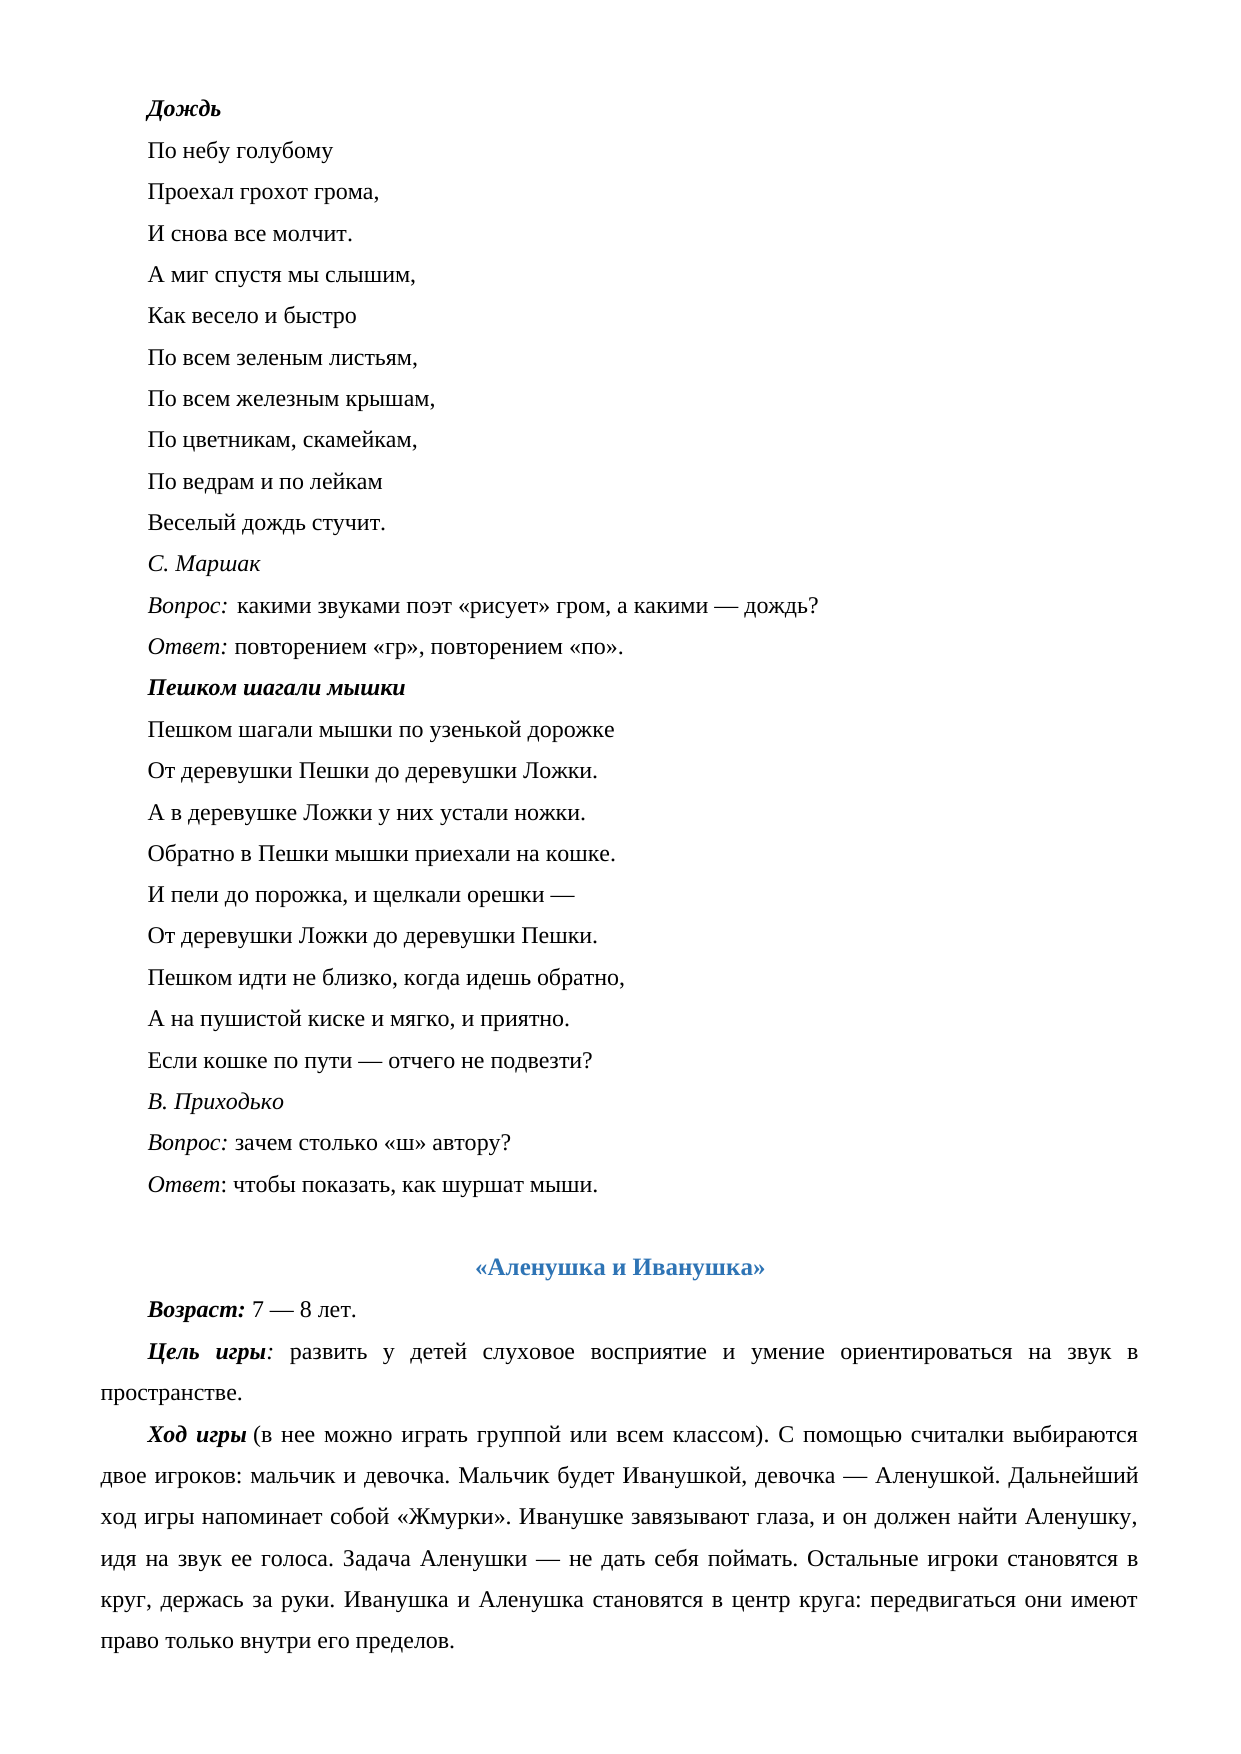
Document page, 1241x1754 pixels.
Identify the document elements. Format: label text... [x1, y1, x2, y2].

text По всем железным крышам, [100, 384, 1140, 412]
text В. Приходько [100, 1087, 1140, 1114]
text Ход игры (в нее можно играть группой или всем классом). С помощью считалки выбираются двое игроков: мальчик и девочка. Мальчик будет Иванушкой, девочка — Аленушкой. Дальнейший ход игры напоминает собой «Жмурки». Иванушке завязывают глаза, и он должен найти Аленушку, идя на звук ее голоса. Задача Аленушки — не дать себя поймать. Остальные игроки становятся в круг, держась за руки. Иванушка и Аленушка становятся в центр круга: передвигаться они имеют право только внутри его пределов. [100, 1419, 1140, 1654]
text От деревушки Пешки до деревушки Ложки. [100, 756, 1140, 784]
text По ведрам и по лейкам [100, 467, 1140, 494]
text Вопрос: зачем столько «ш» автору? [100, 1128, 1140, 1156]
text С. Маршак [100, 549, 1140, 577]
text Пешком шагали мышки по узенькой дорожке [100, 715, 1140, 742]
text Вопрос: какими звуками поэт «рисует» гром, а какими — дождь? [100, 591, 1140, 618]
text А миг спустя мы слышим, [100, 260, 1140, 287]
text Пешком шагали мышки [100, 673, 1140, 701]
text «Аленушка и Иванушка» [100, 1252, 1140, 1281]
text Если кошке по пути — отчего не подвезти? [100, 1046, 1140, 1073]
text И пели до порожка, и щелкали орешки — [100, 880, 1140, 908]
text Пешком идти не близко, когда идешь обратно, [100, 963, 1140, 991]
text Цель игры: развить у детей слуховое восприятие и умение ориентироваться на звук в пространстве. [100, 1337, 1140, 1406]
text Обратно в Пешки мышки приехали на кошке. [100, 839, 1140, 866]
text От деревушки Ложки до деревушки Пешки. [100, 922, 1140, 949]
text По цветникам, скамейкам, [100, 425, 1140, 453]
text И снова все молчит. [100, 218, 1140, 246]
text Ответ: повторением «гр», повторением «по». [100, 632, 1140, 660]
text Веселый дождь стучит. [100, 508, 1140, 536]
text По всем зеленым листьям, [100, 343, 1140, 370]
text Дождь [100, 94, 1140, 122]
text Как весело и быстро [100, 301, 1140, 329]
text Возраст: 7 — 8 лет. [100, 1296, 1140, 1323]
text А в деревушке Ложки у них устали ножки. [100, 797, 1140, 825]
text Ответ: чтобы показать, как шуршат мыши. [100, 1170, 1140, 1197]
text А на пушистой киске и мягко, и приятно. [100, 1004, 1140, 1032]
text Проехал грохот грома, [100, 177, 1140, 205]
text По небу голубому [100, 136, 1140, 163]
